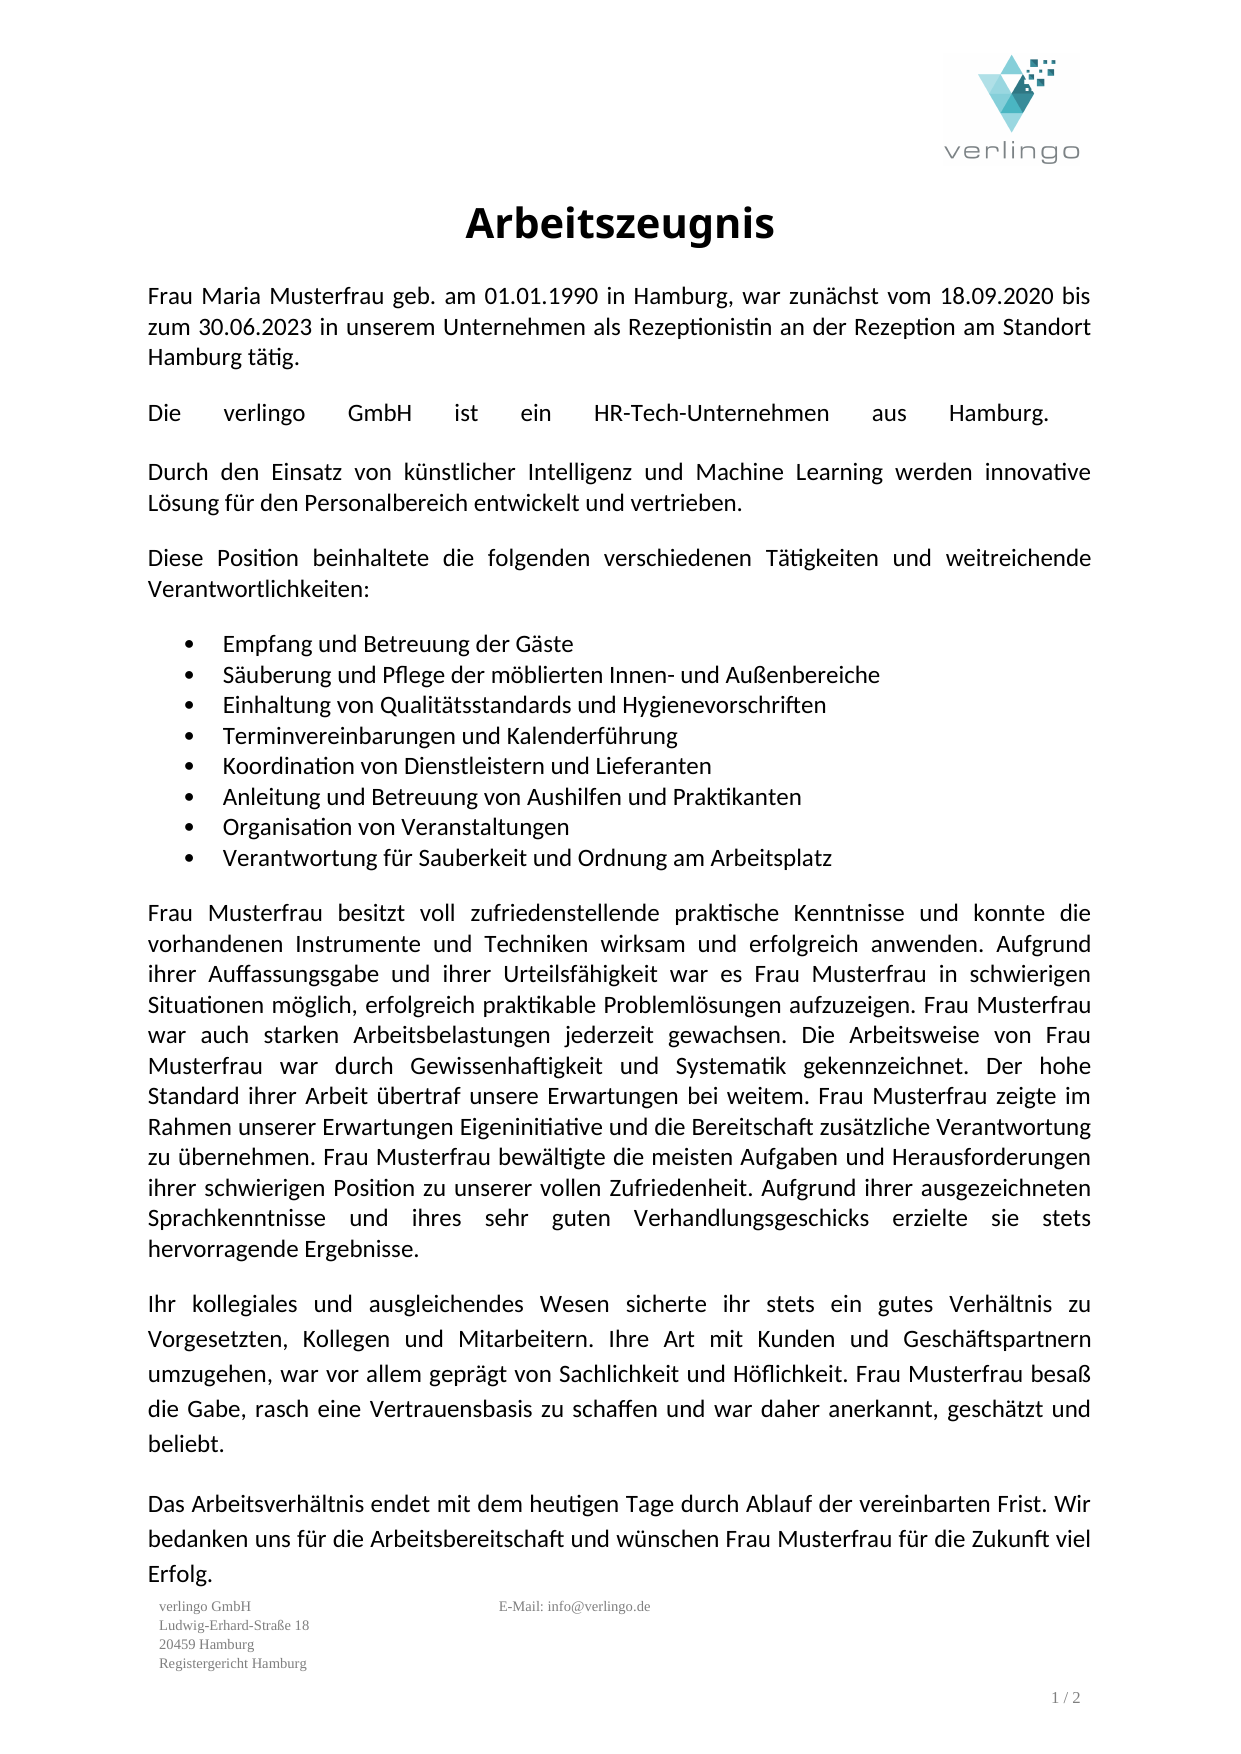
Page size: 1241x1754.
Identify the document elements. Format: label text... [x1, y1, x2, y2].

list Empfang und Betreuung der Gäste [185, 628, 1093, 659]
list Einhaltung von Qualitätsstandards und Hygienevorschriften [185, 689, 1093, 720]
text Diese Position beinhaltete die folgenden verschiedenen Tätigkeiten und weitreichende Verantwortlichkeiten: [148, 542, 1093, 603]
list Terminvereinbarungen und Kalenderführung [185, 720, 1093, 750]
subtitle Arbeitszeugnis [148, 194, 1093, 251]
text Das Arbeitsverhältnis endet mit dem heutigen Tage durch Ablauf der vereinbarten Frist. Wir bedanken uns für die Arbeitsbereitschaft und wünschen Frau Musterfrau für die Zukunft viel Erfolg. [148, 1489, 1093, 1589]
list Säuberung und Pflege der möblierten Innen- und Außenbereiche [185, 659, 1093, 689]
list Koordination von Dienstleistern und Lieferanten [185, 750, 1093, 781]
text Ihr kollegiales und ausgleichendes Wesen sicherte ihr stets ein gutes Verhältnis zu Vorgesetzten, Kollegen und Mitarbeitern. Ihre Art mit Kunden und Geschäftspartnern umzugehen, war vor allem geprägt von Sachlichkeit und Höflichkeit. Frau Musterfrau besaß die Gabe, rasch eine Vertrauensbasis zu schaffen und war daher anerkannt, geschätzt und beliebt. [148, 1289, 1093, 1459]
list Organisation von Veranstaltungen [185, 811, 1093, 842]
text Frau Musterfrau besitzt voll zufriedenstellende praktische Kenntnisse und konnte die vorhandenen Instrumente und Techniken wirksam und erfolgreich anwenden. Aufgrund ihrer Auffassungsgabe und ihrer Urteilsfähigkeit war es Frau Musterfrau in schwierigen Situationen möglich, erfolgreich praktikable Problemlösungen aufzuzeigen. Frau Musterfrau war auch starken Arbeitsbelastungen jederzeit gewachsen. Die Arbeitsweise von Frau Musterfrau war durch Gewissenhaftigkeit und Systematik gekennzeichnet. Der hohe Standard ihrer Arbeit übertraf unsere Erwartungen bei weitem. Frau Musterfrau zeigte im Rahmen unserer Erwartungen Eigeninitiative und die Bereitschaft zusätzliche Verantwortung zu übernehmen. Frau Musterfrau bewältigte die meisten Aufgaben und Herausforderungen ihrer schwierigen Position zu unserer vollen Zufriedenheit. Aufgrund ihrer ausgezeichneten Sprachkenntnisse und ihres sehr guten Verhandlungsgeschicks erzielte sie stets hervorragende Ergebnisse. [148, 897, 1093, 1264]
picture [943, 53, 1081, 166]
list Anleitung und Betreuung von Aushilfen und Praktikanten [185, 781, 1093, 811]
text Die verlingo GmbH ist ein HR-Tech-Unternehmen aus Hamburg. Durch den Einsatz von künstlicher Intelligenz und Machine Learning werden innovative Lösung für den Personalbereich entwickelt und vertrieben. [148, 397, 1093, 517]
list Verantwortung für Sauberkeit und Ordnung am Arbeitsplatz [185, 842, 1093, 872]
text Frau Maria Musterfrau geb. am 01.01.1990 in Hamburg, war zunächst vom 18.09.2020 bis zum 30.06.2023 in unserem Unternehmen als Rezeptionistin an der Rezeption am Standort Hamburg tätig. [148, 280, 1093, 372]
